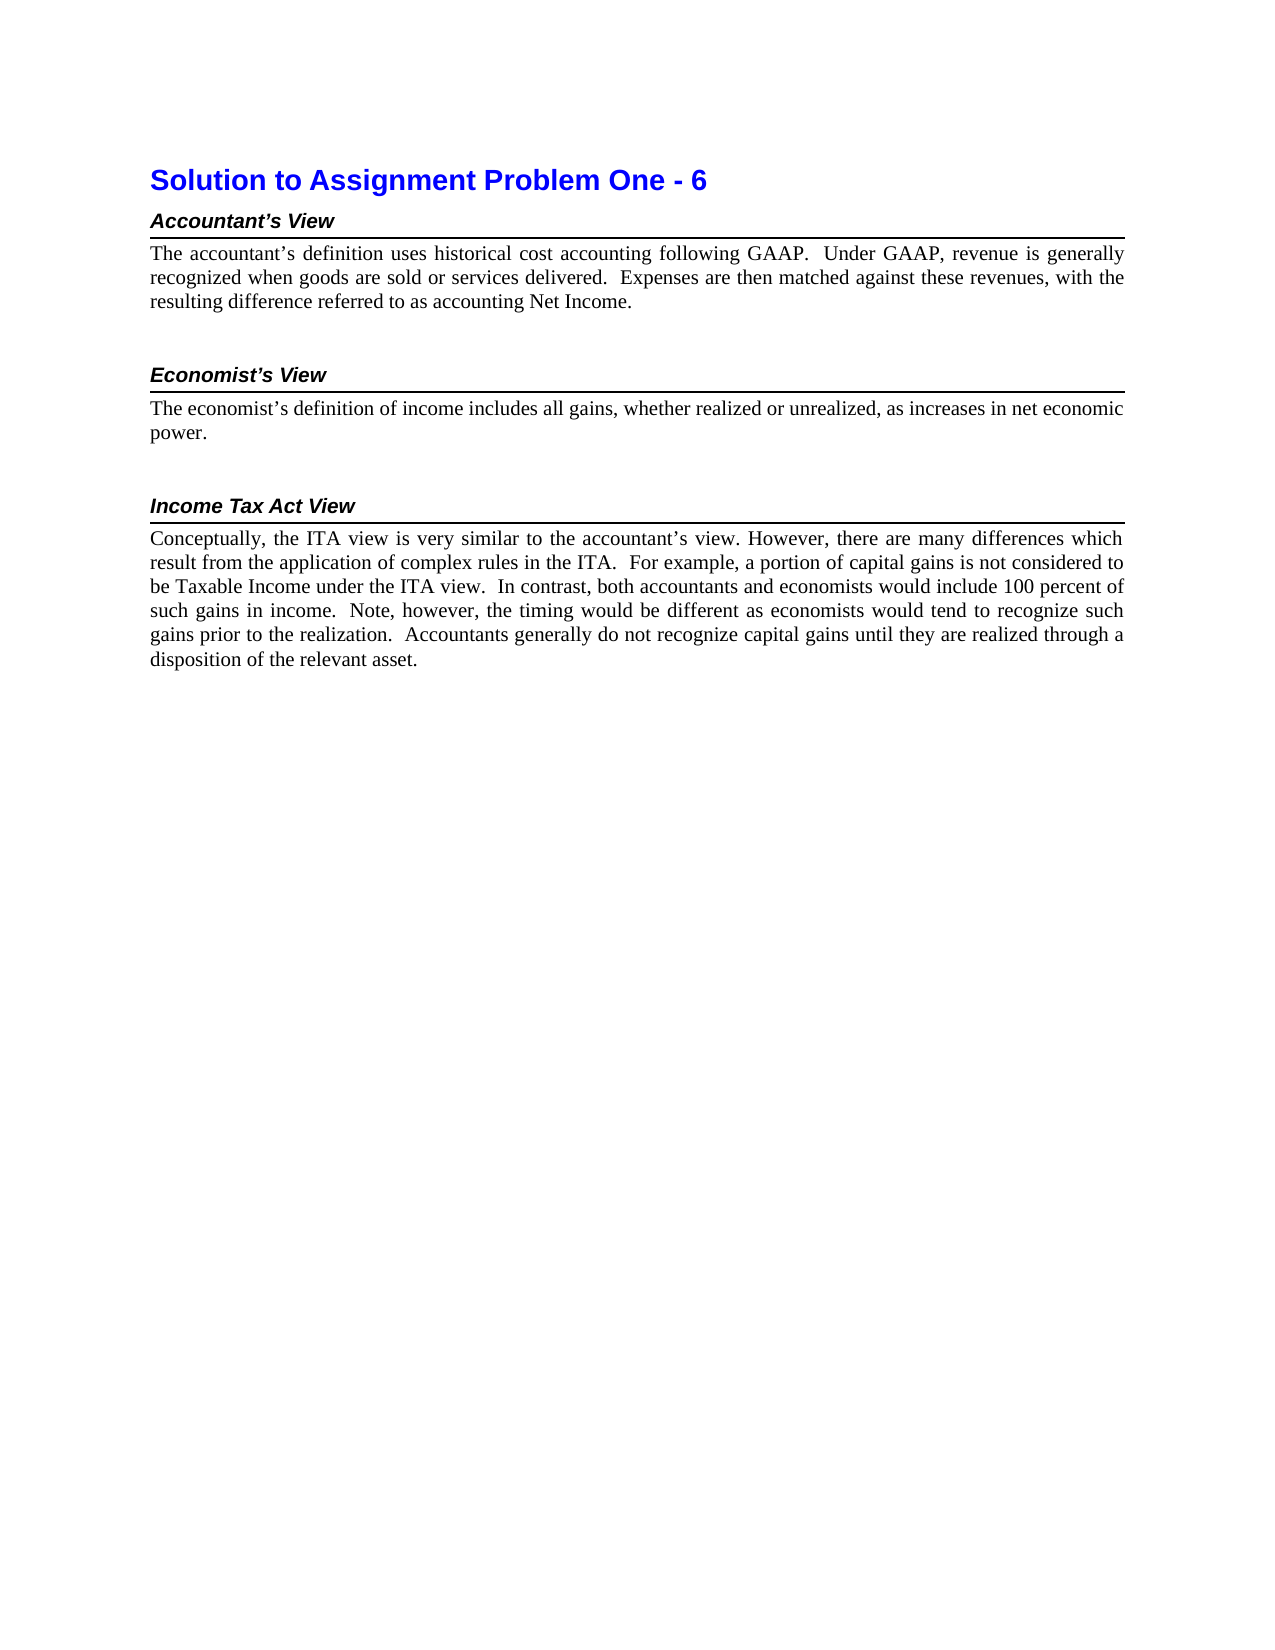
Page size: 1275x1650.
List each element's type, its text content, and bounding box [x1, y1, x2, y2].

text Accountant’s View [150, 208, 1125, 237]
text The accountant’s definition uses historical cost accounting following GAAP. Under GAAP, revenue is generally recognized when goods are sold or services delivered. Expenses are then matched against these revenues, with the resulting difference referred to as accounting Net Income. [150, 241, 1125, 313]
text The economist’s definition of income includes all gains, whether realized or unrealized, as increases in net economic power. [150, 396, 1125, 444]
text Income Tax Act View [150, 494, 1125, 522]
text Solution to Assignment Problem One - 6 [150, 162, 1125, 196]
text Conceptually, the ITA view is very similar to the accountant’s view. However, there are many differences which result from the application of complex rules in the ITA. For example, a portion of capital gains is not considered to be Taxable Income under the ITA view. In contrast, both accountants and economists would include 100 percent of such gains in income. Note, however, the timing would be different as economists would tend to recognize such gains prior to the realization. Accountants generally do not recognize capital gains until they are realized through a disposition of the relevant asset. [150, 526, 1125, 671]
text Economist’s View [150, 363, 1125, 391]
